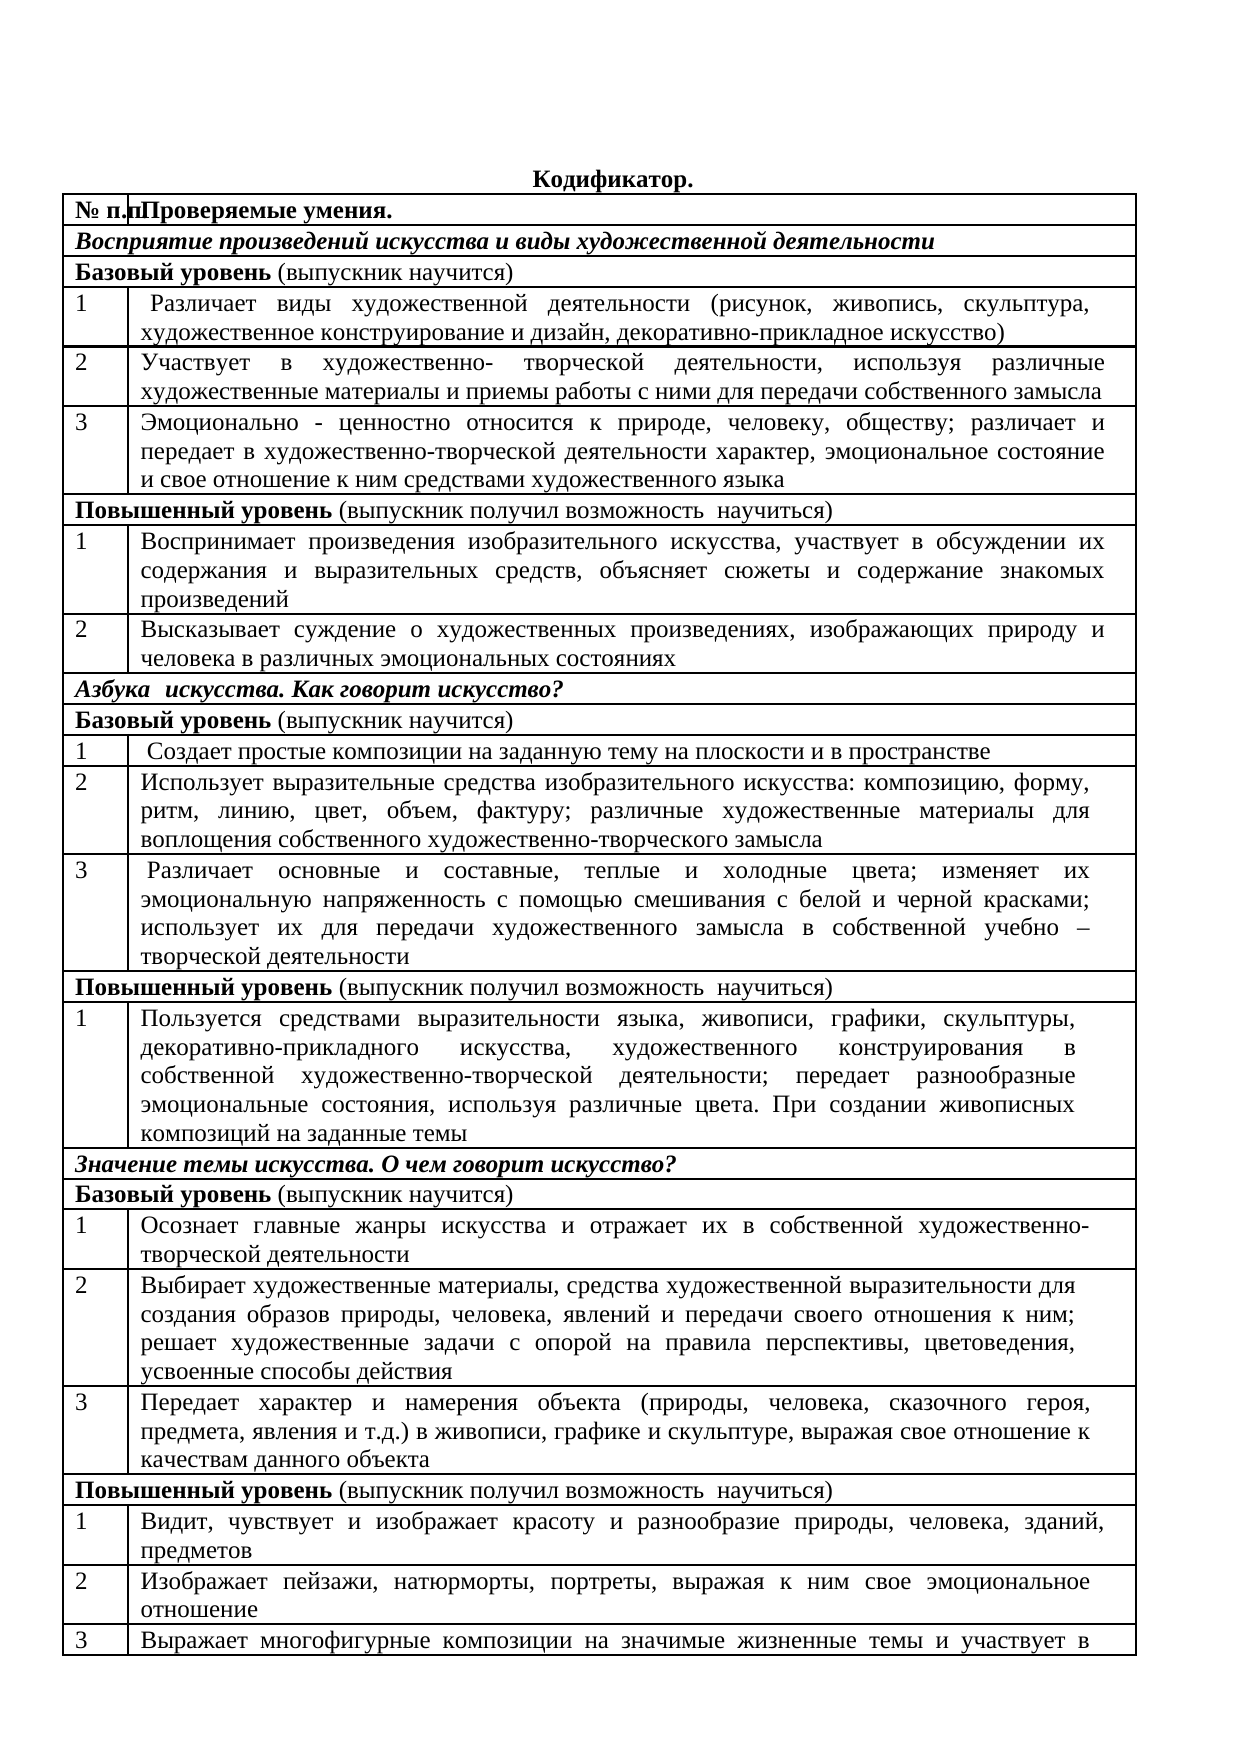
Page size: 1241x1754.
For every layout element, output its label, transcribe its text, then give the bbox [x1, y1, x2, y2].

table_cell Воспринимает произведения изобразительного искусства, участвует в обсуждении их содержания и выразительных средств, объясняет сюжеты и содержание знакомых произведений [129, 526, 1135, 612]
table_cell Использует выразительные средства изобразительного искусства: композицию, форму, ритм, линию, цвет, объем, фактуру; различные художественные материалы для воплощения собственного художественно-творческого замысла [129, 767, 1135, 853]
table_cell Пользуется средствами выразительности языка, живописи, графики, скульптуры, декоративно-прикладного искусства, художественного конструирования в собственной художественно-творческой деятельности; передает разнообразные эмоциональные состояния, используя различные цвета. При создании живописных композиций на заданные темы [129, 1003, 1135, 1147]
table_cell Базовый уровень (выпускник научится) [64, 705, 1135, 734]
table_cell Создает простые композиции на заданную тему на плоскости и в пространстве [129, 736, 1135, 764]
table_cell Повышенный уровень (выпускник получил возможность научиться) [64, 972, 1135, 1001]
table_cell Изображает пейзажи, натюрморты, портреты, выражая к ним свое эмоциональное отношение [129, 1566, 1135, 1623]
table_cell Значение темы искусства. О чем говорит искусство? [64, 1149, 1135, 1177]
table_header № п.п. [64, 195, 127, 224]
table_cell 1 [64, 526, 127, 612]
table_cell 2 [64, 348, 127, 405]
table_cell Высказывает суждение о художественных произведениях, изображающих природу и человека в различных эмоциональных состояниях [129, 615, 1135, 672]
table_cell Передает характер и намерения объекта (природы, человека, сказочного героя, предмета, явления и т.д.) в живописи, графике и скульптуре, выражая свое отношение к качествам данного объекта [129, 1387, 1135, 1473]
table_cell Эмоционально - ценностно относится к природе, человеку, обществу; различает и передает в художественно-творческой деятельности характер, эмоциональное состояние и свое отношение к ним средствами художественного языка [129, 407, 1135, 493]
table_cell Базовый уровень (выпускник научится) [64, 257, 1135, 286]
table_cell 3 [64, 407, 127, 493]
text Кодификатор. [74, 164, 1093, 193]
table_cell Повышенный уровень (выпускник получил возможность научиться) [64, 1475, 1135, 1504]
table_cell 2 [64, 1566, 127, 1623]
table_cell 1 [64, 736, 127, 764]
table_cell 3 [64, 1625, 127, 1654]
table_cell 2 [64, 767, 127, 853]
table_cell 2 [64, 1270, 127, 1385]
table_header Проверяемые умения. [129, 195, 1135, 224]
table_cell 1 [64, 288, 127, 345]
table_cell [129, 1625, 1135, 1654]
table_cell Базовый уровень (выпускник научится) [64, 1180, 1135, 1208]
table_cell Различает виды художественной деятельности (рисунок, живопись, скульптура, художественное конструирование и дизайн, декоративно-прикладное искусство) [129, 288, 1135, 345]
table_cell Восприятие произведений искусства и виды художественной деятельности [64, 226, 1135, 255]
table_cell 3 [64, 855, 127, 970]
table_cell Различает основные и составные, теплые и холодные цвета; изменяет их эмоциональную напряженность с помощью смешивания с белой и черной красками; использует их для передачи художественного замысла в собственной учебно – творческой деятельности [129, 855, 1135, 970]
table_cell Видит, чувствует и изображает красоту и разнообразие природы, человека, зданий, предметов [129, 1506, 1135, 1564]
table_cell 1 [64, 1210, 127, 1268]
table_cell 1 [64, 1506, 127, 1564]
table_cell Участвует в художественно- творческой деятельности, используя различные художественные материалы и приемы работы с ними для передачи собственного замысла [129, 348, 1135, 405]
table_cell Азбука искусства. Как говорит искусство? [64, 674, 1135, 703]
table_cell Осознает главные жанры искусства и отражает их в собственной художественно-творческой деятельности [129, 1210, 1135, 1268]
table_cell Выбирает художественные материалы, средства художественной выразительности для создания образов природы, человека, явлений и передачи своего отношения к ним; решает художественные задачи с опорой на правила перспективы, цветоведения, усвоенные способы действия [129, 1270, 1135, 1385]
table_cell Повышенный уровень (выпускник получил возможность научиться) [64, 495, 1135, 524]
table_cell 1 [64, 1003, 127, 1147]
table_cell 2 [64, 615, 127, 672]
table_cell 3 [64, 1387, 127, 1473]
